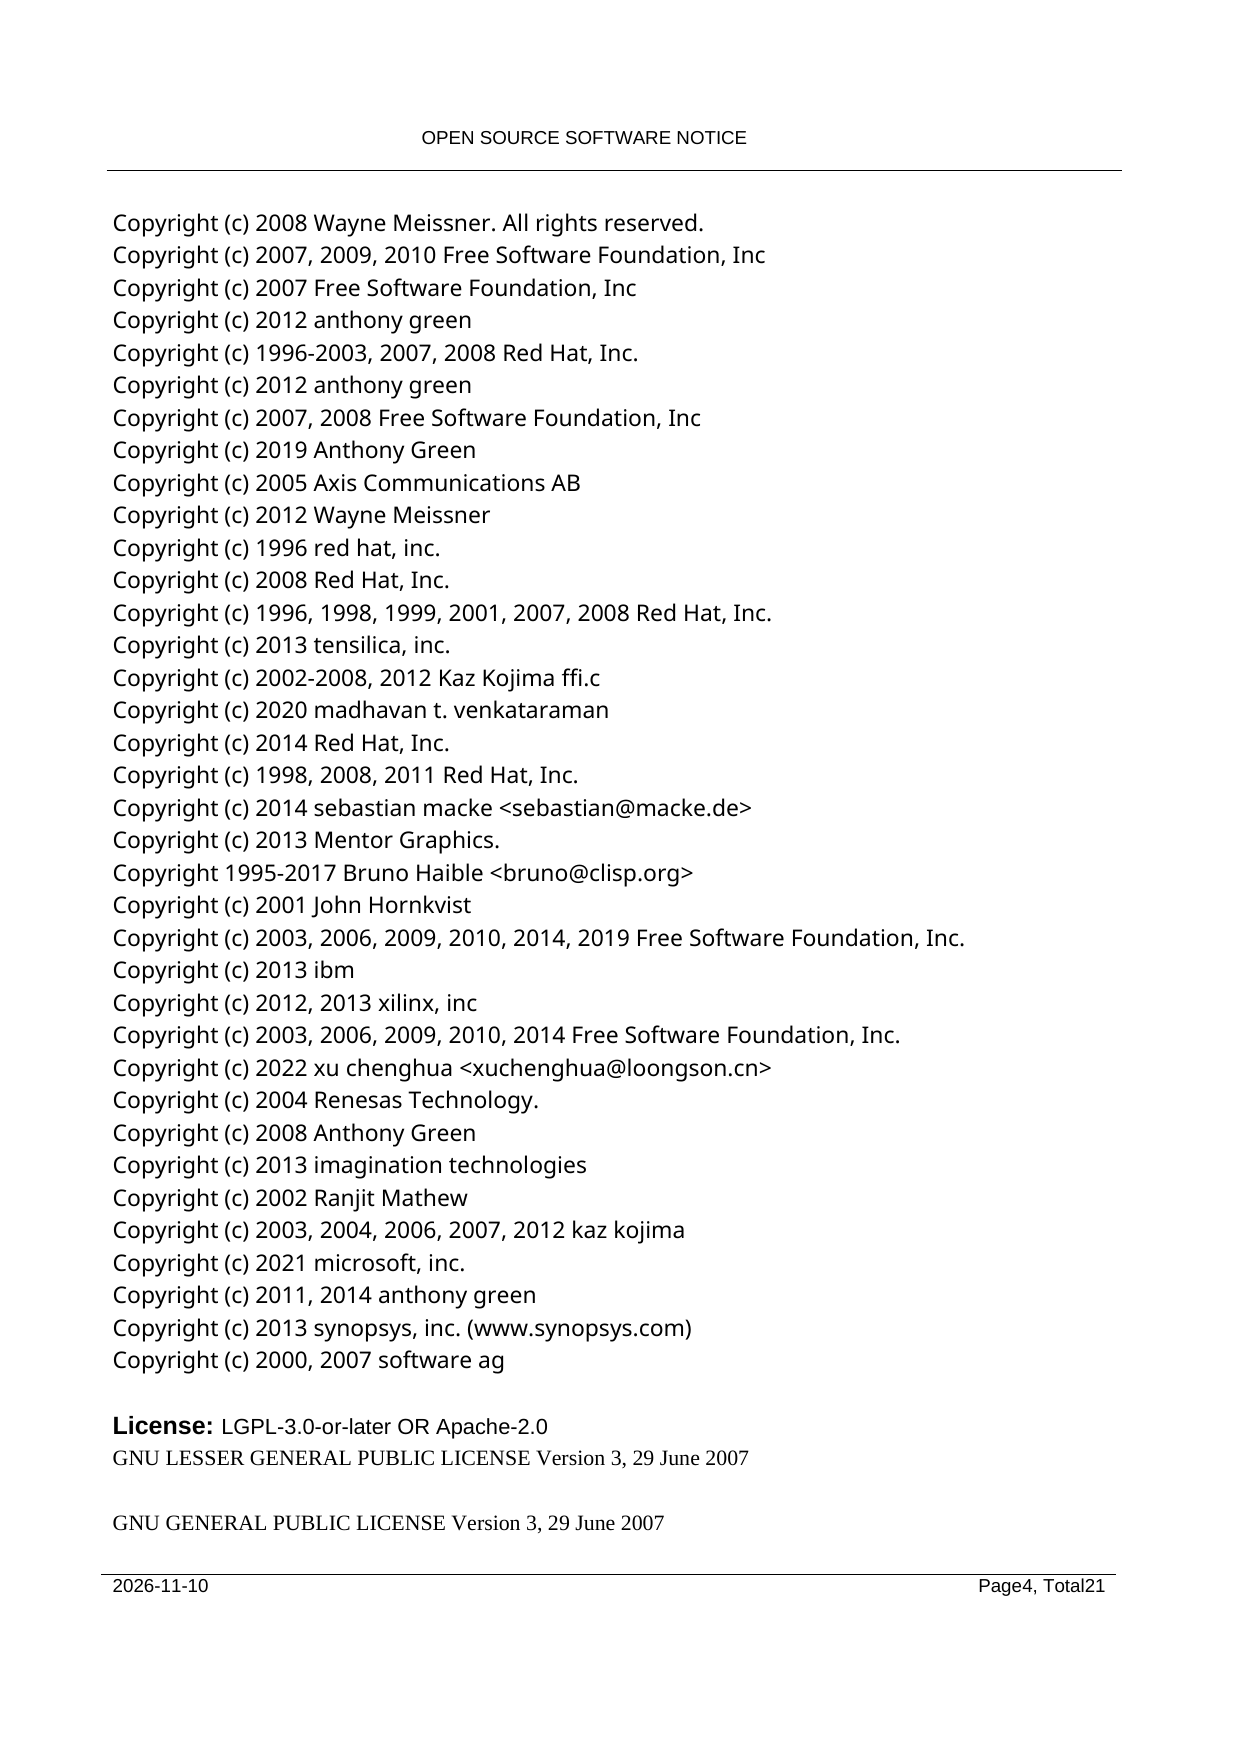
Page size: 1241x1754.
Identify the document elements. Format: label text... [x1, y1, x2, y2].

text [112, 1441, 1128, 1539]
text License: LGPL-3.0-or-later OR Apache-2.0 [112, 1409, 1128, 1441]
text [112, 206, 1128, 1409]
